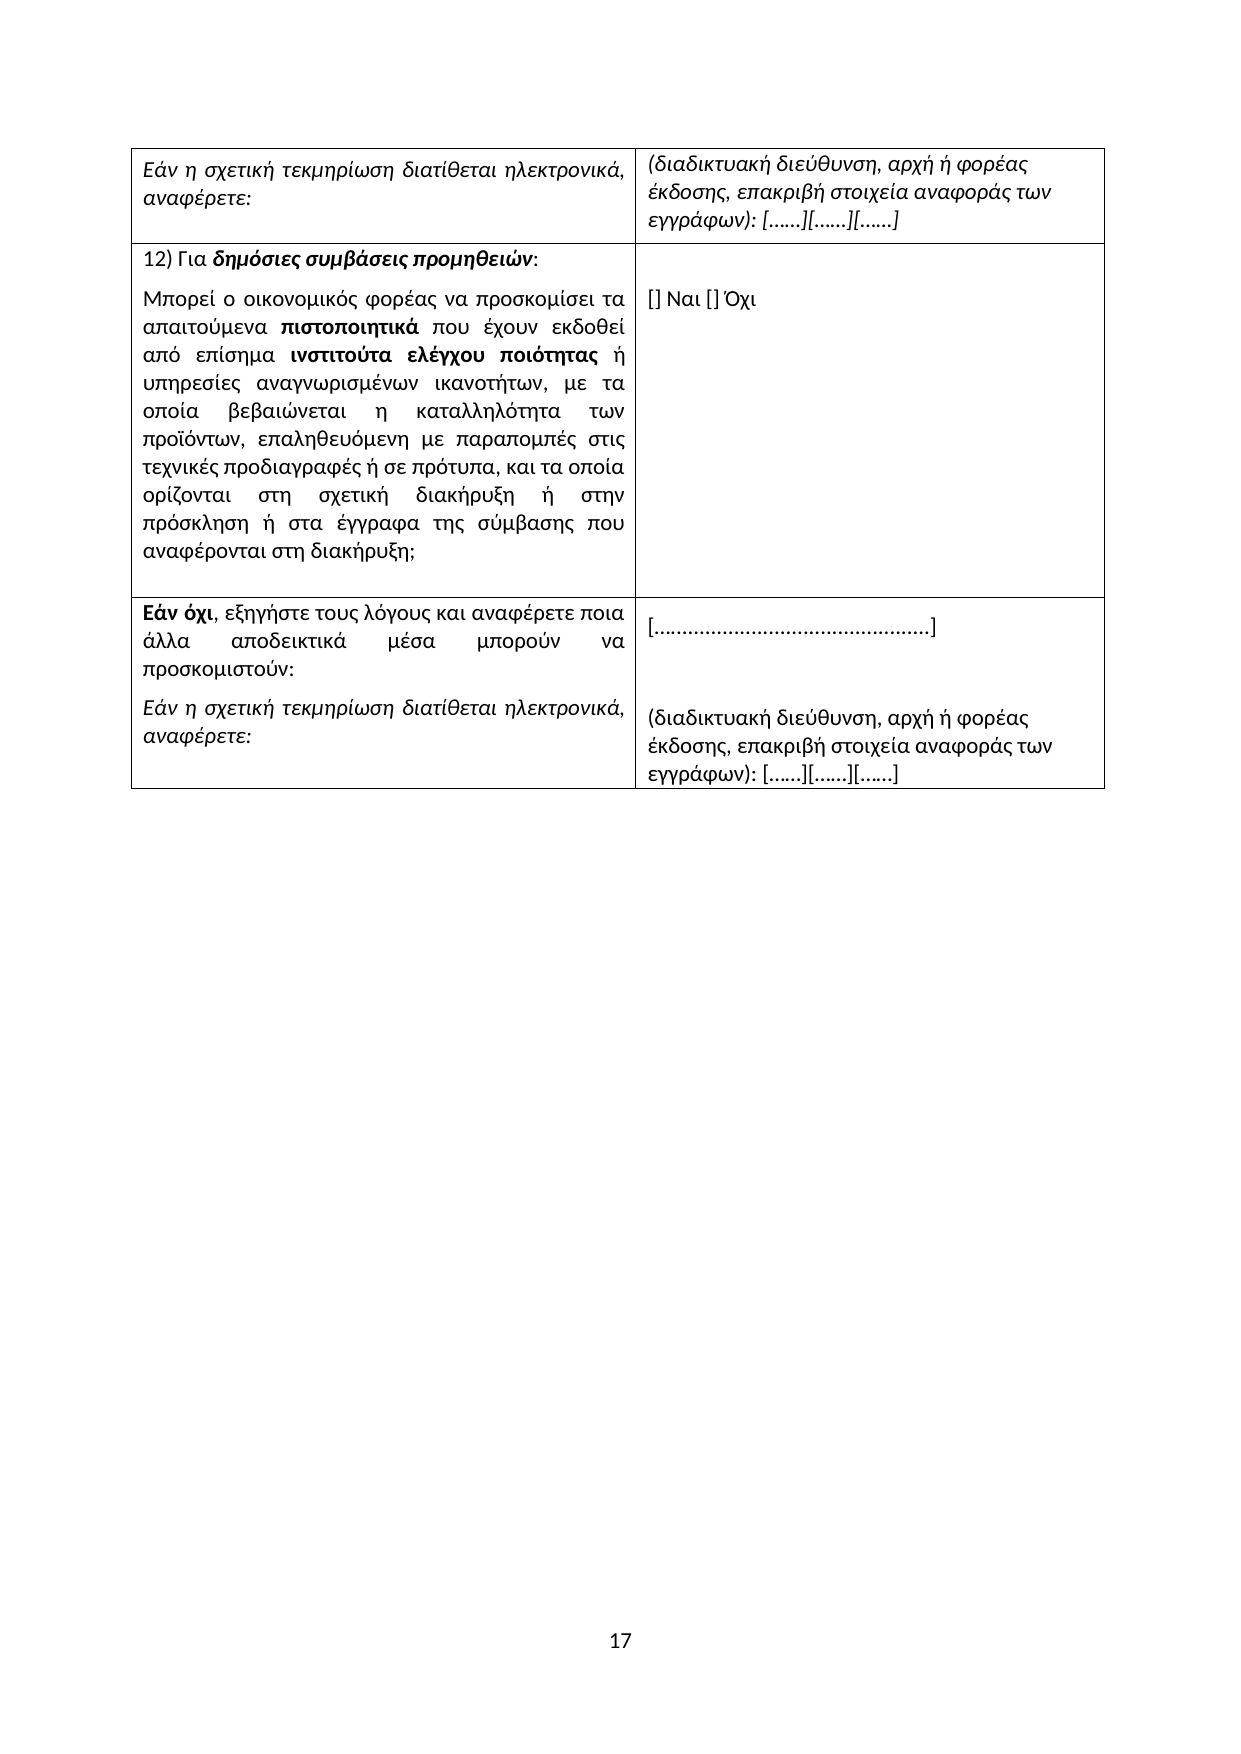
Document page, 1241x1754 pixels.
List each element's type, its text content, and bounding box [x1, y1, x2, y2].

table_cell 12) Για δημόσιες συμβάσεις προμηθειών: Μπορεί ο οικονομικός φορέας να προσκομίσει τα απαιτούμενα πιστοποιητικά που έχουν εκδοθεί από επίσημα ινστιτούτα ελέγχου ποιότητας ή υπηρεσίες αναγνωρισμένων ικανοτήτων, με τα οποία βεβαιώνεται η καταλληλότητα των προϊόντων, επαληθευόμενη με παραπομπές στις τεχνικές προδιαγραφές ή σε πρότυπα, και τα οποία ορίζονται στη σχετική διακήρυξη ή στην πρόσκληση ή στα έγγραφα της σύμβασης που αναφέρονται στη διακήρυξη; [132, 244, 635, 597]
table_cell (διαδικτυακή διεύθυνση, αρχή ή φορέας έκδοσης, επακριβή στοιχεία αναφοράς των εγγράφων): [……][……][……] [636, 689, 1104, 787]
table_cell [] Ναι [] Όχι [636, 244, 1104, 597]
table_cell Εάν όχι, εξηγήστε τους λόγους και αναφέρετε ποια άλλα αποδεικτικά μέσα μπορούν να προσκομιστούν: [132, 598, 635, 689]
table_cell [….............................................] [636, 598, 1104, 689]
table_cell Εάν η σχετική τεκμηρίωση διατίθεται ηλεκτρονικά, αναφέρετε: [132, 689, 635, 787]
table_cell (διαδικτυακή διεύθυνση, αρχή ή φορέας έκδοσης, επακριβή στοιχεία αναφοράς των εγγράφων): [……][……][……] [636, 149, 1104, 243]
table_cell Εάν η σχετική τεκμηρίωση διατίθεται ηλεκτρονικά, αναφέρετε: [132, 149, 635, 243]
